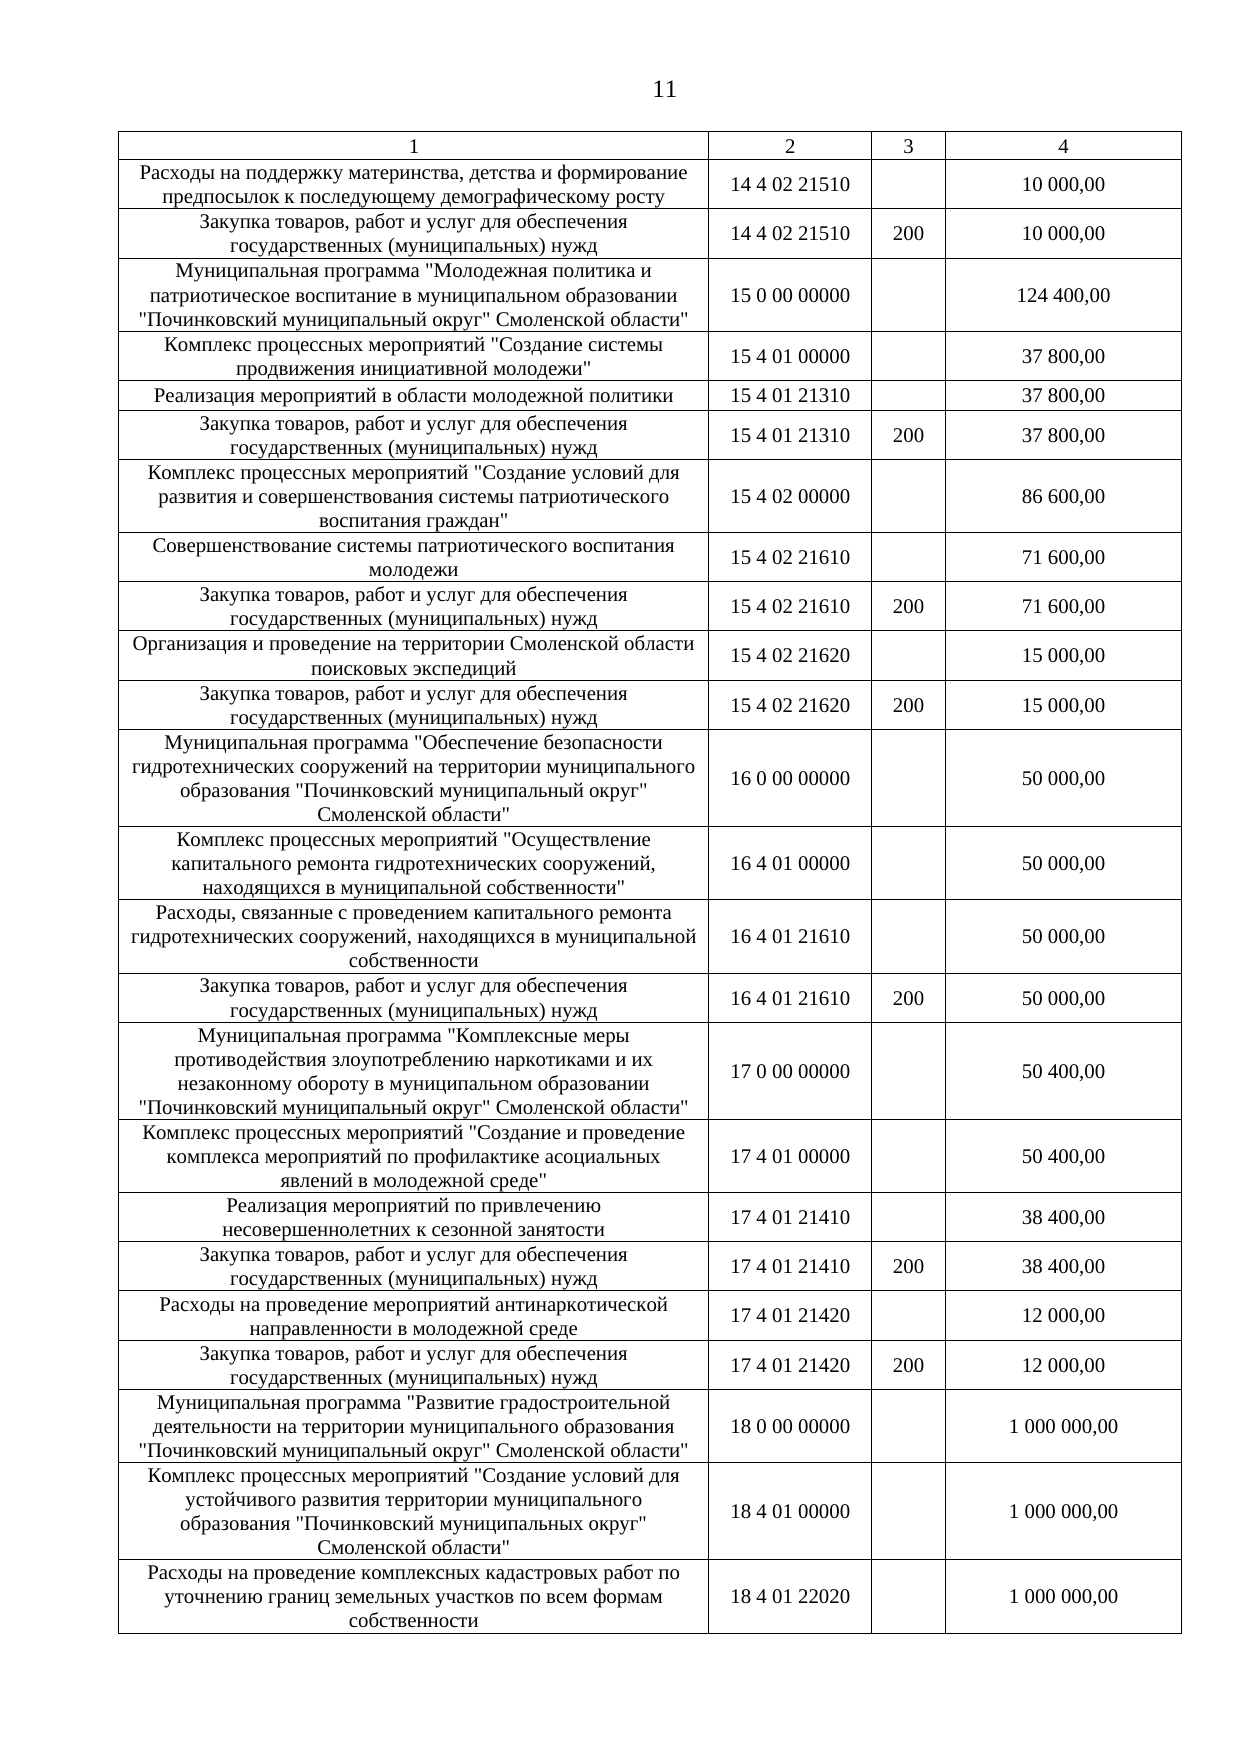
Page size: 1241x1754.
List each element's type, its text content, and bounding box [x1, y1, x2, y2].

table_cell Комплекс процессных мероприятий "Создание условий для устойчивого развития территории муниципального образования "Починковский муниципальных округ" Смоленской области" [119, 1463, 708, 1559]
table_cell Муниципальная программа "Обеспечение безопасности гидротехнических сооружений на территории муниципального образования "Починковский муниципальный округ" Смоленской области" [119, 730, 708, 826]
table_header 1 [119, 132, 708, 159]
table_cell 17 4 01 21420 [709, 1291, 871, 1339]
table_cell 14 4 02 21510 [709, 209, 871, 257]
table_cell 37 800,00 [946, 332, 1181, 380]
table_cell 15 4 01 00000 [709, 332, 871, 380]
table_cell 37 800,00 [946, 381, 1181, 409]
table_cell Муниципальная программа "Развитие градостроительной деятельности на территории муниципального образования "Починковский муниципальный округ" Смоленской области" [119, 1390, 708, 1462]
table_cell Совершенствование системы патриотического воспитания молодежи [119, 533, 708, 581]
table_cell 10 000,00 [946, 160, 1181, 208]
table_cell Закупка товаров, работ и услуг для обеспечения государственных (муниципальных) нужд [119, 974, 708, 1022]
table_cell Организация и проведение на территории Смоленской области поисковых экспедиций [119, 631, 708, 679]
table_cell 50 000,00 [946, 827, 1181, 899]
table_cell Реализация мероприятий в области молодежной политики [119, 381, 708, 409]
table_cell 16 4 01 21610 [709, 974, 871, 1022]
table_cell 10 000,00 [946, 209, 1181, 257]
table_cell [872, 1193, 945, 1241]
table_header 4 [946, 132, 1181, 159]
table_cell [872, 1120, 945, 1192]
table_cell 15 000,00 [946, 631, 1181, 679]
table_cell 1 000 000,00 [946, 1463, 1181, 1559]
table_cell [872, 827, 945, 899]
table_cell [872, 1463, 945, 1559]
table_cell 200 [872, 582, 945, 630]
table_cell 50 000,00 [946, 900, 1181, 972]
table_cell 200 [872, 209, 945, 257]
table_cell 50 400,00 [946, 1120, 1181, 1192]
table_cell 15 4 01 21310 [709, 381, 871, 409]
table_cell 18 0 00 00000 [709, 1390, 871, 1462]
table_cell [872, 259, 945, 331]
table_cell 1 000 000,00 [946, 1560, 1181, 1632]
table_cell 50 000,00 [946, 730, 1181, 826]
table_cell 15 4 02 00000 [709, 460, 871, 532]
table_cell [872, 631, 945, 679]
table_cell [872, 1291, 945, 1339]
table_cell [872, 533, 945, 581]
table_cell [872, 332, 945, 380]
table_cell Реализация мероприятий по привлечению несовершеннолетних к сезонной занятости [119, 1193, 708, 1241]
table_cell Расходы на проведение комплексных кадастровых работ по уточнению границ земельных участков по всем формам собственности [119, 1560, 708, 1632]
table_cell Закупка товаров, работ и услуг для обеспечения государственных (муниципальных) нужд [119, 681, 708, 729]
table_cell 17 4 01 21410 [709, 1193, 871, 1241]
table_cell 15 000,00 [946, 681, 1181, 729]
table_cell [872, 1023, 945, 1119]
table_cell Расходы на проведение мероприятий антинаркотической направленности в молодежной среде [119, 1291, 708, 1339]
table_cell 15 4 01 21310 [709, 411, 871, 459]
table_cell Расходы, связанные с проведением капитального ремонта гидротехнических сооружений, находящихся в муниципальной собственности [119, 900, 708, 972]
table_cell 200 [872, 974, 945, 1022]
table_cell 38 400,00 [946, 1242, 1181, 1290]
table_cell 124 400,00 [946, 259, 1181, 331]
table_cell 15 4 02 21610 [709, 533, 871, 581]
table_cell 16 0 00 00000 [709, 730, 871, 826]
table_cell Закупка товаров, работ и услуг для обеспечения государственных (муниципальных) нужд [119, 1242, 708, 1290]
table_cell Закупка товаров, работ и услуг для обеспечения государственных (муниципальных) нужд [119, 582, 708, 630]
table_cell 71 600,00 [946, 533, 1181, 581]
table_header 2 [709, 132, 871, 159]
table_cell Комплекс процессных мероприятий "Создание условий для развития и совершенствования системы патриотического воспитания граждан" [119, 460, 708, 532]
table_cell Комплекс процессных мероприятий "Создание и проведение комплекса мероприятий по профилактике асоциальных явлений в молодежной среде" [119, 1120, 708, 1192]
table_cell Расходы на поддержку материнства, детства и формирование предпосылок к последующему демографическому росту [119, 160, 708, 208]
table_cell [872, 1560, 945, 1632]
table_cell 200 [872, 681, 945, 729]
table_header 3 [872, 132, 945, 159]
table_cell 86 600,00 [946, 460, 1181, 532]
table_cell Муниципальная программа "Комплексные меры противодействия злоупотреблению наркотиками и их незаконному обороту в муниципальном образовании "Починковский муниципальный округ" Смоленской области" [119, 1023, 708, 1119]
table_cell 15 4 02 21620 [709, 681, 871, 729]
table_cell [872, 1390, 945, 1462]
table_cell 71 600,00 [946, 582, 1181, 630]
table_cell 18 4 01 22020 [709, 1560, 871, 1632]
table_cell 12 000,00 [946, 1341, 1181, 1389]
table_cell Закупка товаров, работ и услуг для обеспечения государственных (муниципальных) нужд [119, 1341, 708, 1389]
table_cell 17 4 01 21410 [709, 1242, 871, 1290]
table_cell 16 4 01 21610 [709, 900, 871, 972]
table_cell 50 400,00 [946, 1023, 1181, 1119]
table_cell 15 0 00 00000 [709, 259, 871, 331]
table_cell 38 400,00 [946, 1193, 1181, 1241]
table_cell 18 4 01 00000 [709, 1463, 871, 1559]
table_cell 200 [872, 411, 945, 459]
table_cell Закупка товаров, работ и услуг для обеспечения государственных (муниципальных) нужд [119, 411, 708, 459]
table_cell Комплекс процессных мероприятий "Осуществление капитального ремонта гидротехнических сооружений, находящихся в муниципальной собственности" [119, 827, 708, 899]
table_cell Закупка товаров, работ и услуг для обеспечения государственных (муниципальных) нужд [119, 209, 708, 257]
table_cell Комплекс процессных мероприятий "Создание системы продвижения инициативной молодежи" [119, 332, 708, 380]
table_cell 200 [872, 1242, 945, 1290]
table_cell 16 4 01 00000 [709, 827, 871, 899]
table_cell [872, 460, 945, 532]
table_cell 200 [872, 1341, 945, 1389]
table_cell 14 4 02 21510 [709, 160, 871, 208]
table_cell Муниципальная программа "Молодежная политика и патриотическое воспитание в муниципальном образовании "Починковский муниципальный округ" Смоленской области" [119, 259, 708, 331]
table_cell 1 000 000,00 [946, 1390, 1181, 1462]
table_cell 37 800,00 [946, 411, 1181, 459]
table_cell 15 4 02 21620 [709, 631, 871, 679]
table_cell 50 000,00 [946, 974, 1181, 1022]
table_cell 17 4 01 00000 [709, 1120, 871, 1192]
table_cell [872, 160, 945, 208]
table_cell 17 4 01 21420 [709, 1341, 871, 1389]
table_cell [872, 730, 945, 826]
table_cell 15 4 02 21610 [709, 582, 871, 630]
table_cell 17 0 00 00000 [709, 1023, 871, 1119]
table_cell 12 000,00 [946, 1291, 1181, 1339]
table_cell [872, 381, 945, 409]
table_cell [872, 900, 945, 972]
